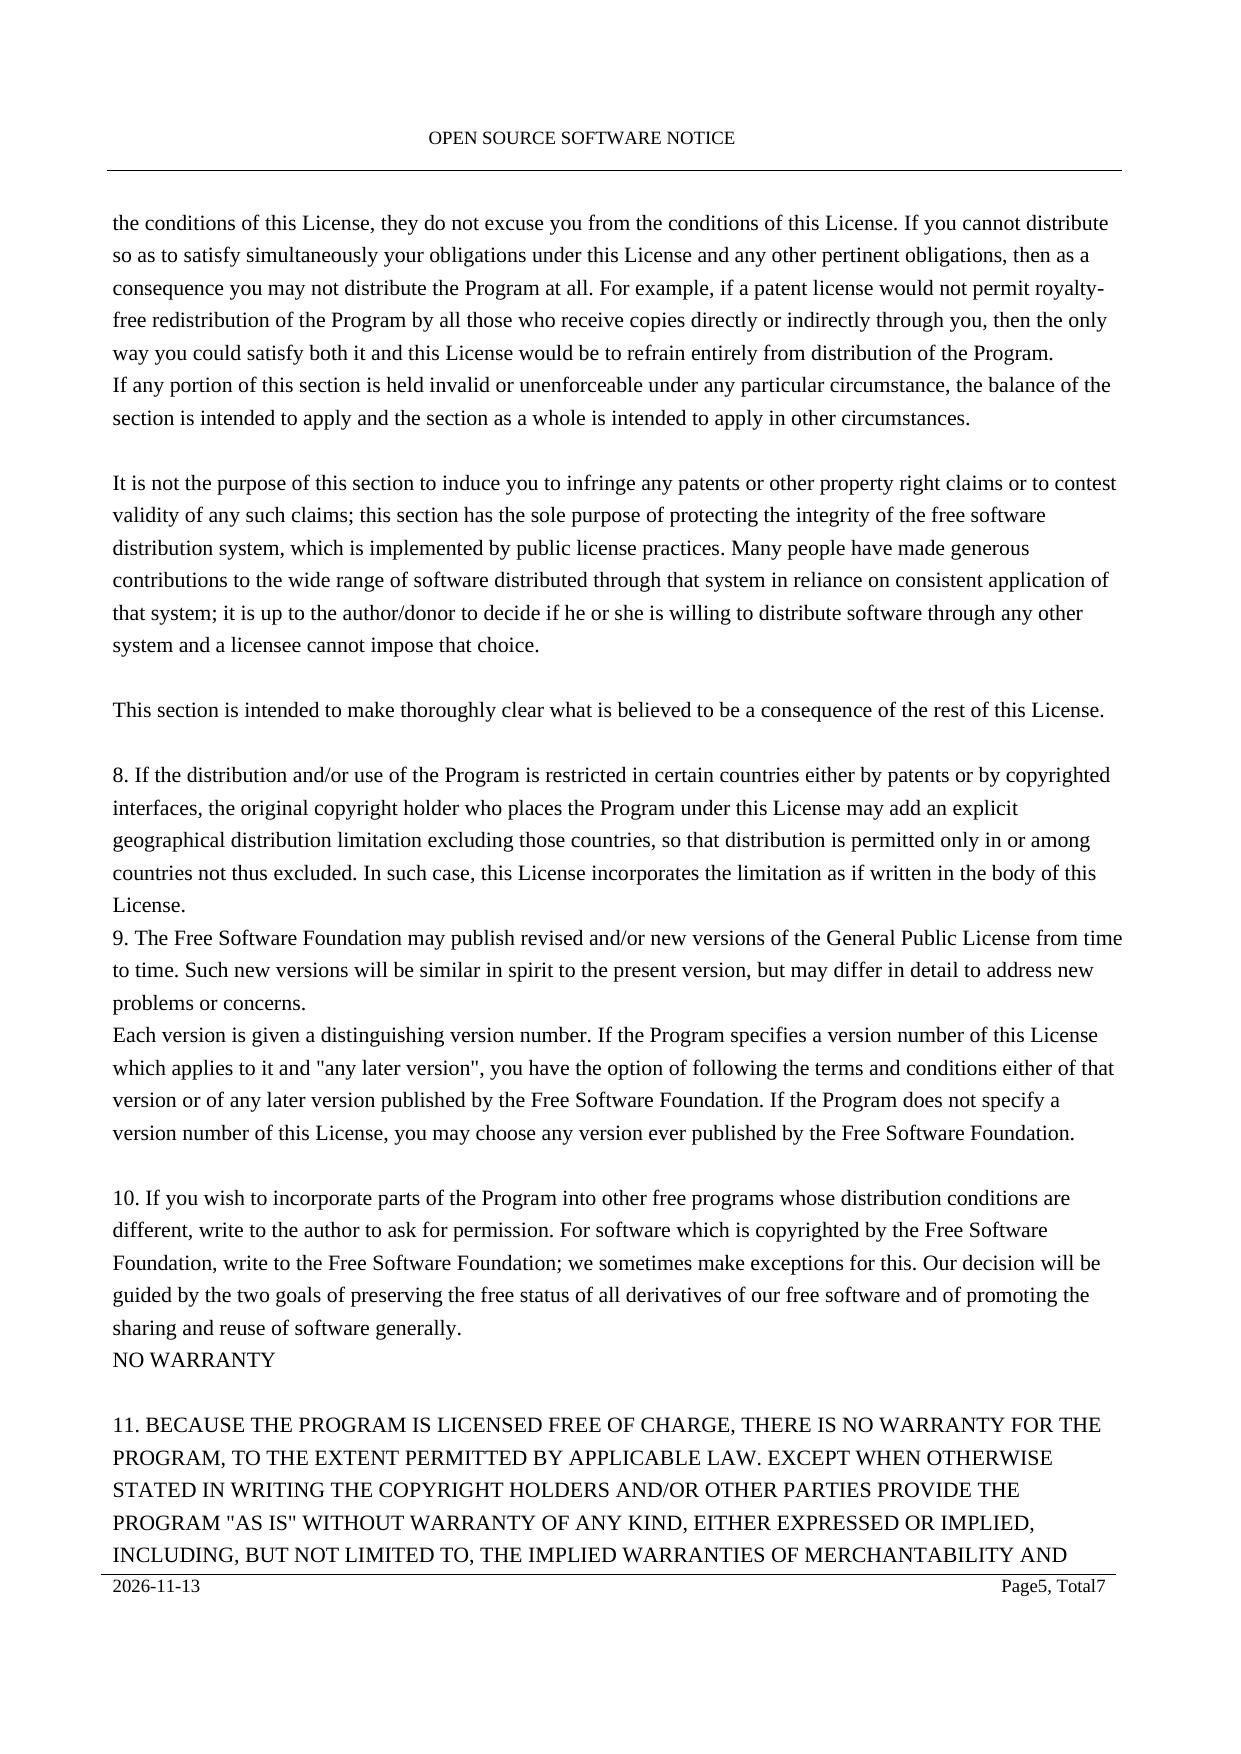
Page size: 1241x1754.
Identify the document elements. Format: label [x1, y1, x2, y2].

text [112, 206, 1128, 1571]
